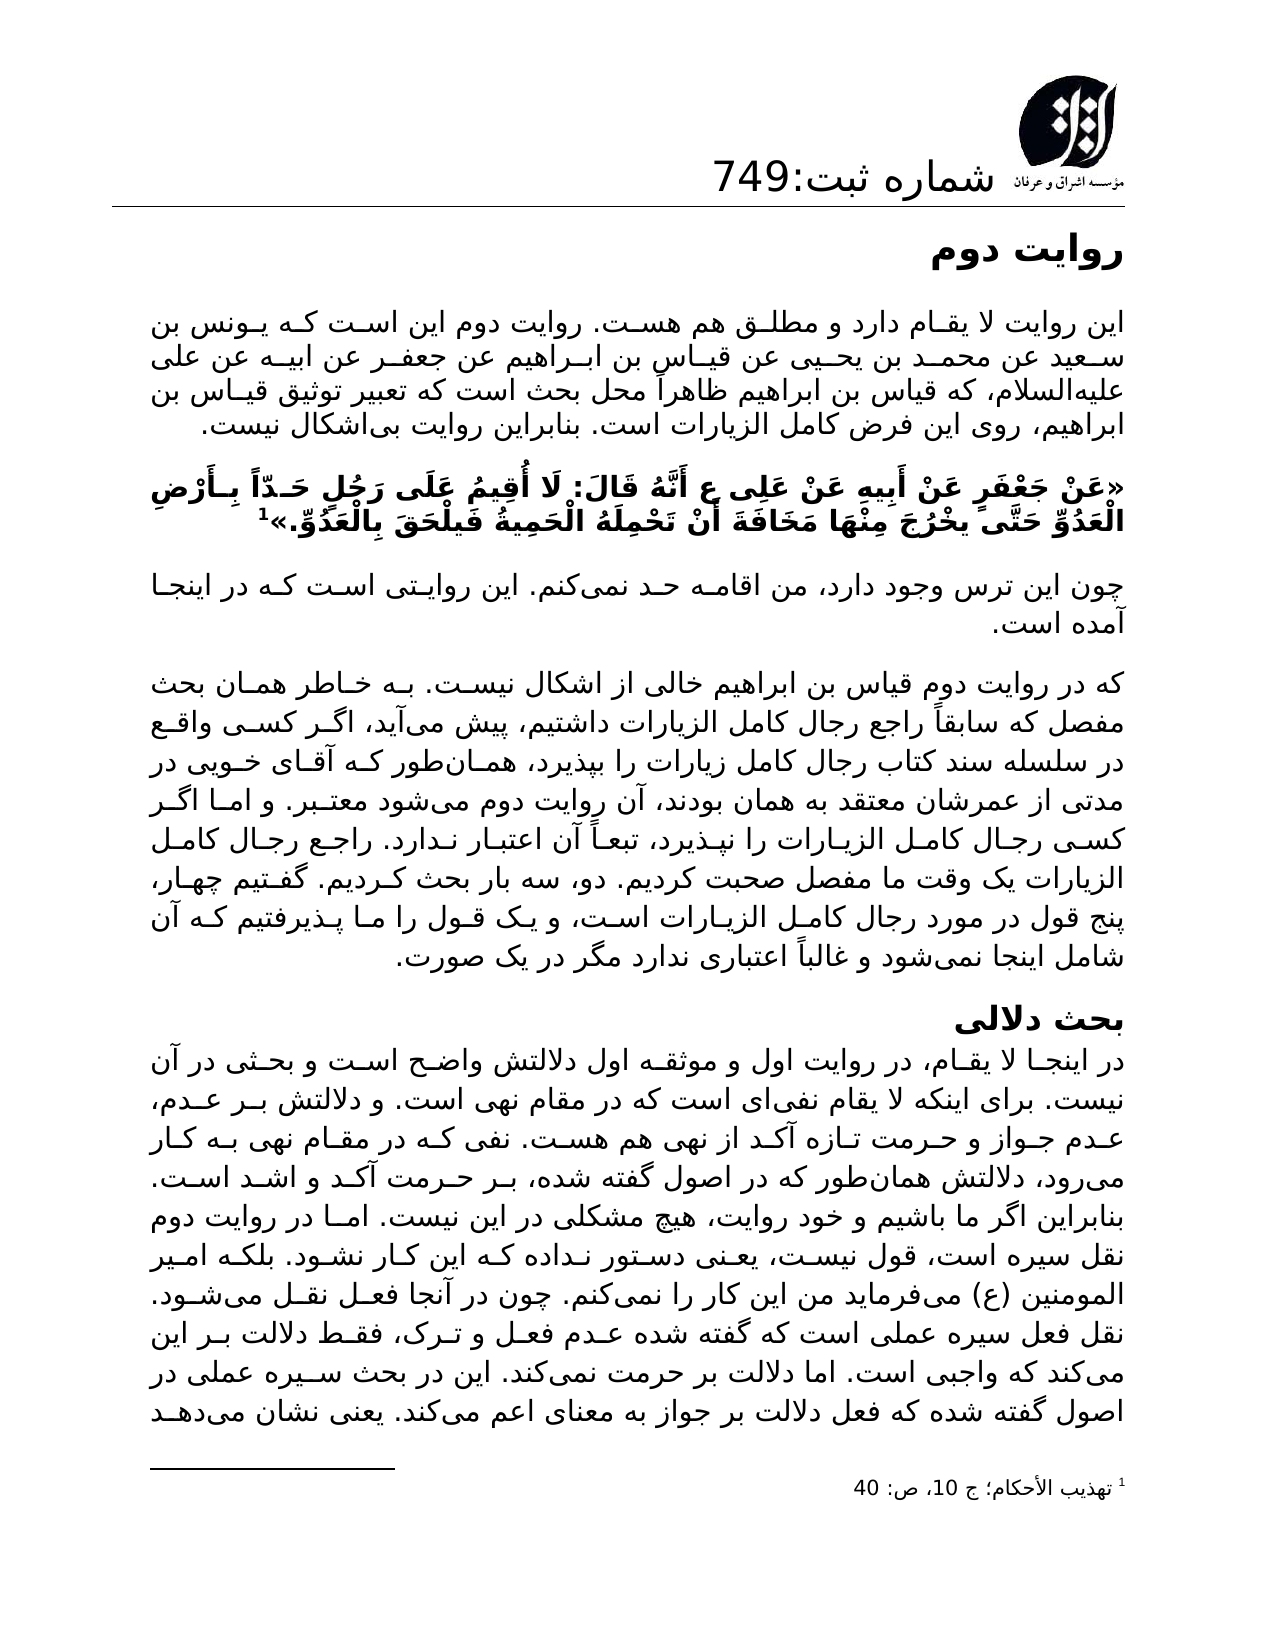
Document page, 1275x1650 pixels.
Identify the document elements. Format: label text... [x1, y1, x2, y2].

subtitle روایت دوم [150, 226, 1125, 270]
text این روایت لا یقام دارد و مطلق هم هست. روایت دوم این است که یونس بن سعید عن محمد بن یحیی عن قیاس بن ابراهیم عن جعفر عن ابیه عن علی علیه‌السلام، که قیاس بن ابراهیم ظاهراً محل بحث است که تعبیر توثیق قیاس بن ابراهیم، روی این فرض کامل الزیارات است. بنابراین روایت بی‌اشکال نیست. [150, 306, 1125, 442]
text «عَنْ جَعْفَرٍ عَنْ أَبِیهِ عَنْ عَلِی ع أَنَّهُ قَالَ: لَا أُقِیمُ عَلَی رَجُلٍ حَدّاً بِأَرْضِ الْعَدُوِّ حَتَّی یخْرُجَ مِنْهَا مَخَافَةَ أَنْ تَحْمِلَهُ الْحَمِیةُ فَیلْحَقَ بِالْعَدُوِّ.» [150, 471, 1125, 539]
subtitle بحث دلالی [150, 999, 1125, 1038]
text چون این ترس وجود دارد، من اقامه حد نمی‌کنم. این روایتی است که در اینجا آمده است. [150, 568, 1125, 641]
picture [1010, 75, 1125, 192]
text که در روایت دوم قیاس بن ابراهیم خالی از اشکال نیست. به خاطر همان بحث مفصل که سابقاً راجع رجال کامل الزیارات داشتیم، پیش می‌آید، اگر کسی واقع در سلسله سند کتاب رجال کامل زیارات را بپذیرد، همان‌طور که آقای خویی در مدتی از عمرشان معتقد به همان بودند، آن روایت دوم می‌شود معتبر. و اما اگر کسی رجال کامل الزیارات را نپذیرد، تبعاً آن اعتبار ندارد. راجع رجال کامل الزیارات یک وقت ما مفصل صحبت کردیم. دو، سه بار بحث کردیم. گفتیم چهار، پنج قول در مورد رجال کامل الزیارات است، و یک قول را ما پذیرفتیم که آن شامل اینجا نمی‌شود و غالباً اعتباری ندارد مگر در یک صورت. [150, 667, 1125, 973]
